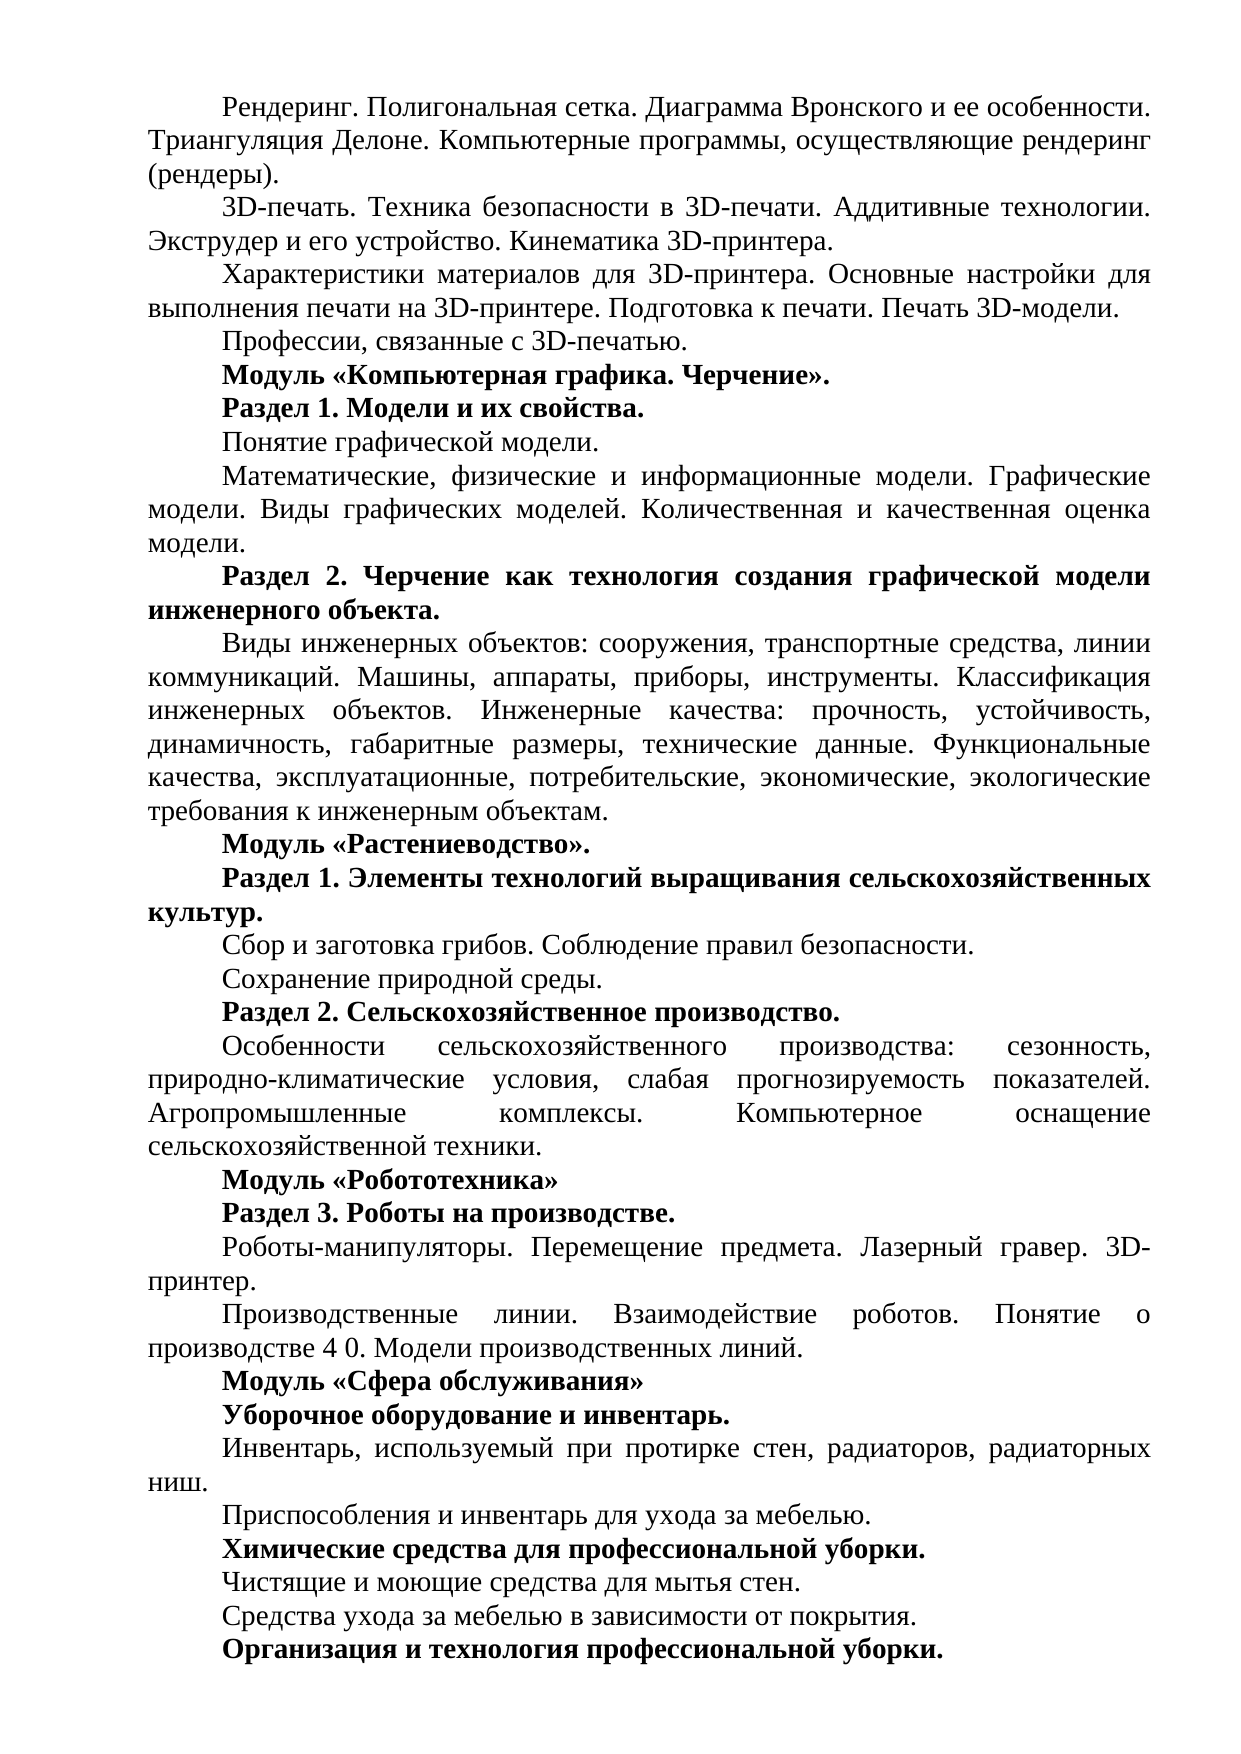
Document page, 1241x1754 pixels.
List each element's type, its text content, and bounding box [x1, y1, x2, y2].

text Профессии, связанные с 3D-печатью. [148, 323, 1152, 357]
text Раздел 2. Сельскохозяйственное производство. [148, 994, 1152, 1028]
text Раздел 3. Роботы на производстве. [148, 1196, 1152, 1229]
text Организация и технология профессиональной уборки. [148, 1632, 1152, 1665]
text Приспособления и инвентарь для ухода за мебелью. [148, 1497, 1152, 1531]
text Математические, физические и информационные модели. Графические модели. Виды графических моделей. Количественная и качественная оценка модели. [148, 458, 1152, 558]
text Чистящие и моющие средства для мытья стен. [148, 1564, 1152, 1598]
text Сохранение природной среды. [148, 961, 1152, 994]
text Понятие графической модели. [148, 424, 1152, 458]
text Производственные линии. Взаимодействие роботов. Понятие о производстве 4 0. Модели производственных линий. [148, 1296, 1152, 1363]
text Раздел 1. Элементы технологий выращивания сельскохозяйственных культур. [148, 860, 1152, 927]
text Рендеринг. Полигональная сетка. Диаграмма Вронского и ее особенности. Триангуляция Делоне. Компьютерные программы, осуществляющие рендеринг (рендеры). [148, 89, 1152, 189]
text Модуль «Компьютерная графика. Черчение». [148, 357, 1152, 391]
text Модуль «Растениеводство». [148, 827, 1152, 860]
text Особенности сельскохозяйственного производства: сезонность, природно-климатические условия, слабая прогнозируемость показателей. Агропромышленные комплексы. Компьютерное оснащение сельскохозяйственной техники. [148, 1028, 1152, 1162]
text Роботы-манипуляторы. Перемещение предмета. Лазерный гравер. 3D-принтер. [148, 1229, 1152, 1296]
text Инвентарь, используемый при протирке стен, радиаторов, радиаторных ниш. [148, 1430, 1152, 1497]
text Уборочное оборудование и инвентарь. [148, 1397, 1152, 1430]
text Сбор и заготовка грибов. Соблюдение правил безопасности. [148, 927, 1152, 961]
text Виды инженерных объектов: сооружения, транспортные средства, линии коммуникаций. Машины, аппараты, приборы, инструменты. Классификация инженерных объектов. Инженерные качества: прочность, устойчивость, динамичность, габаритные размеры, технические данные. Функциональные качества, эксплуатационные, потребительские, экономические, экологические требования к инженерным объектам. [148, 625, 1152, 827]
text 3D-печать. Техника безопасности в 3D-печати. Аддитивные технологии. Экструдер и его устройство. Кинематика 3D-принтера. [148, 189, 1152, 256]
text Модуль «Сфера обслуживания» [148, 1363, 1152, 1397]
text Средства ухода за мебелью в зависимости от покрытия. [148, 1598, 1152, 1632]
text Раздел 1. Модели и их свойства. [148, 391, 1152, 424]
text Химические средства для профессиональной уборки. [148, 1531, 1152, 1564]
text Модуль «Робототехника» [148, 1162, 1152, 1196]
text Раздел 2. Черчение как технология создания графической модели инженерного объекта. [148, 558, 1152, 625]
text Характеристики материалов для 3D-принтера. Основные настройки для выполнения печати на 3D-принтере. Подготовка к печати. Печать 3D-модели. [148, 256, 1152, 323]
